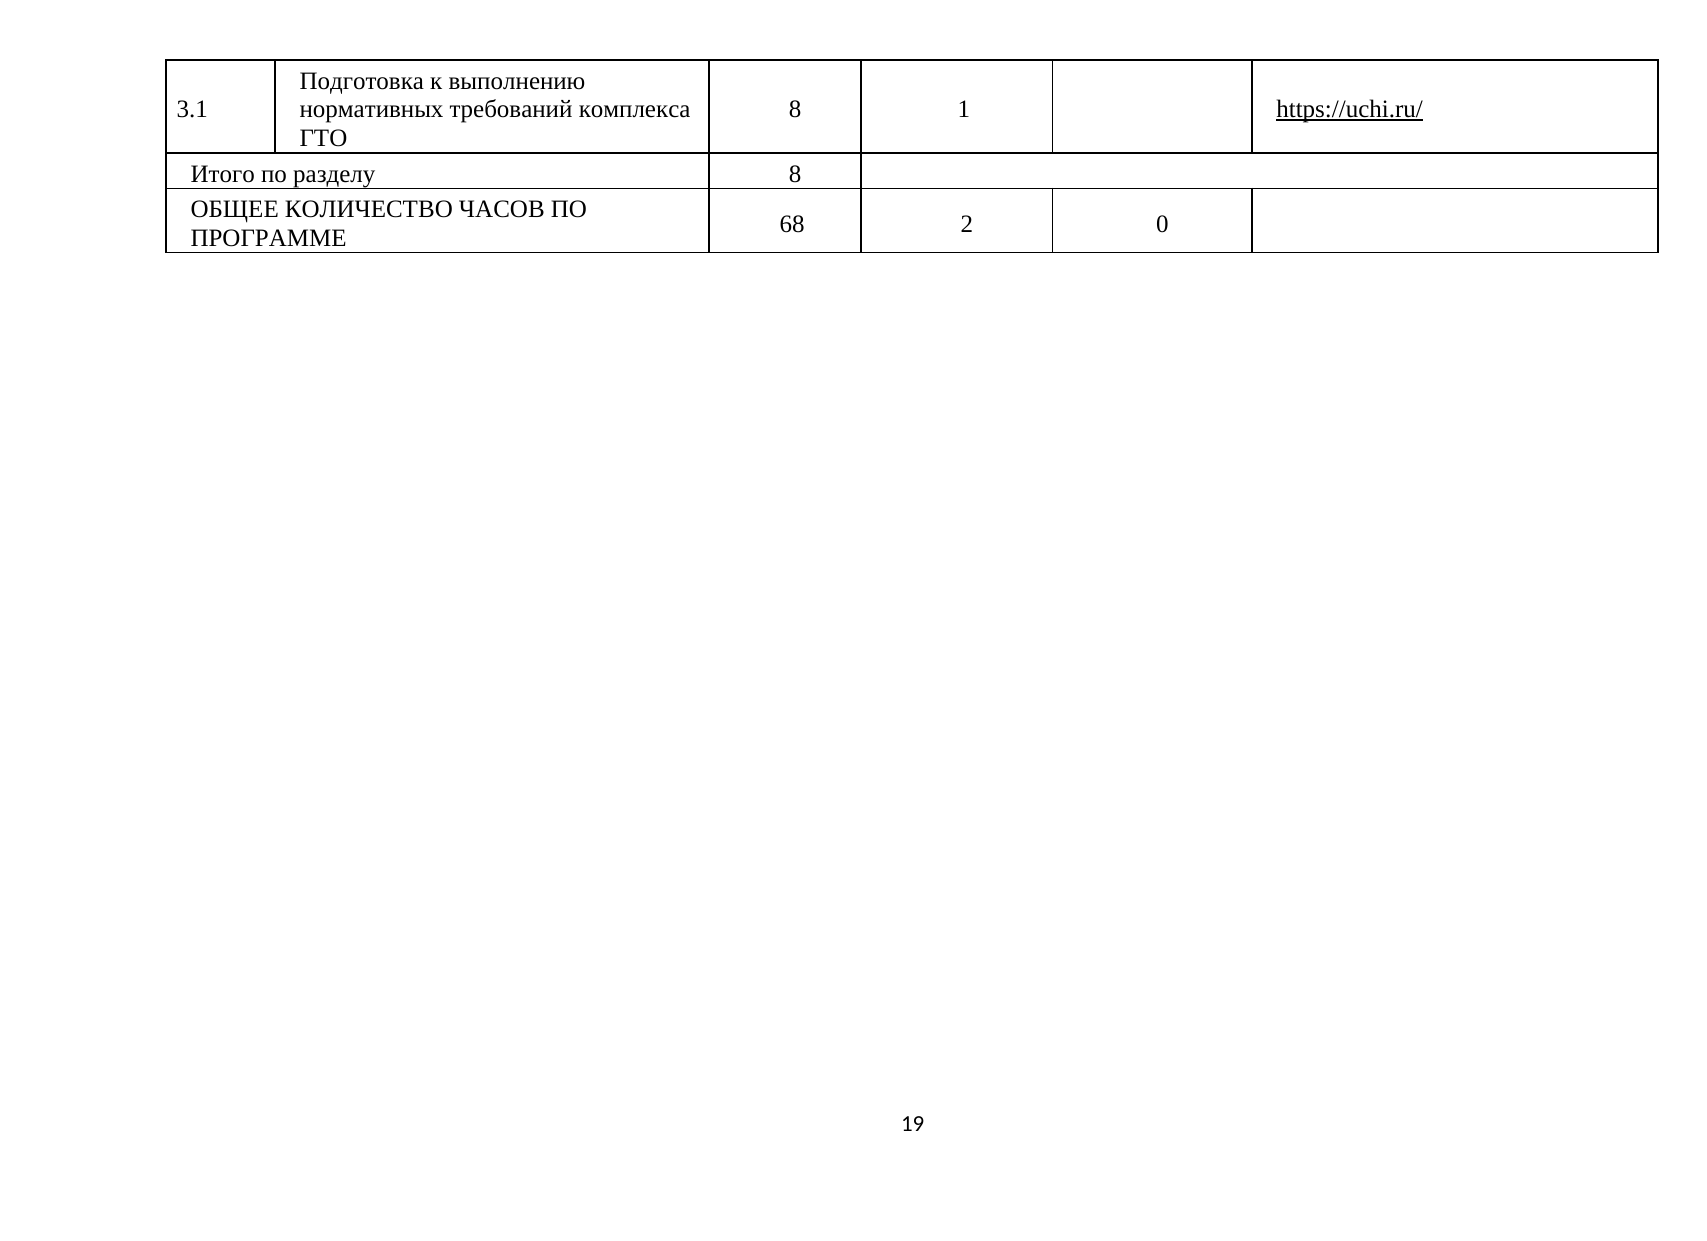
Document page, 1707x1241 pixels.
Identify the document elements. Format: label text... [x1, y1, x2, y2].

table_cell ОБЩЕЕ КОЛИЧЕСТВО ЧАСОВ ПО ПРОГРАММЕ [167, 189, 708, 252]
table_cell 8 [710, 154, 860, 188]
table_cell https://uchi.ru/ [1253, 61, 1657, 152]
table_cell [862, 154, 1657, 188]
table_cell 2 [862, 189, 1052, 252]
table_cell Итого по разделу [167, 154, 708, 188]
table_cell 3.1 [167, 61, 274, 152]
table_cell Подготовка к выполнению нормативных требований комплекса ГТО [276, 61, 708, 152]
table_cell 1 [862, 61, 1052, 152]
table_cell [1053, 61, 1251, 152]
table_cell 8 [710, 61, 860, 152]
table_cell [1253, 189, 1657, 252]
table_cell 68 [710, 189, 860, 252]
table_cell 0 [1053, 189, 1251, 252]
